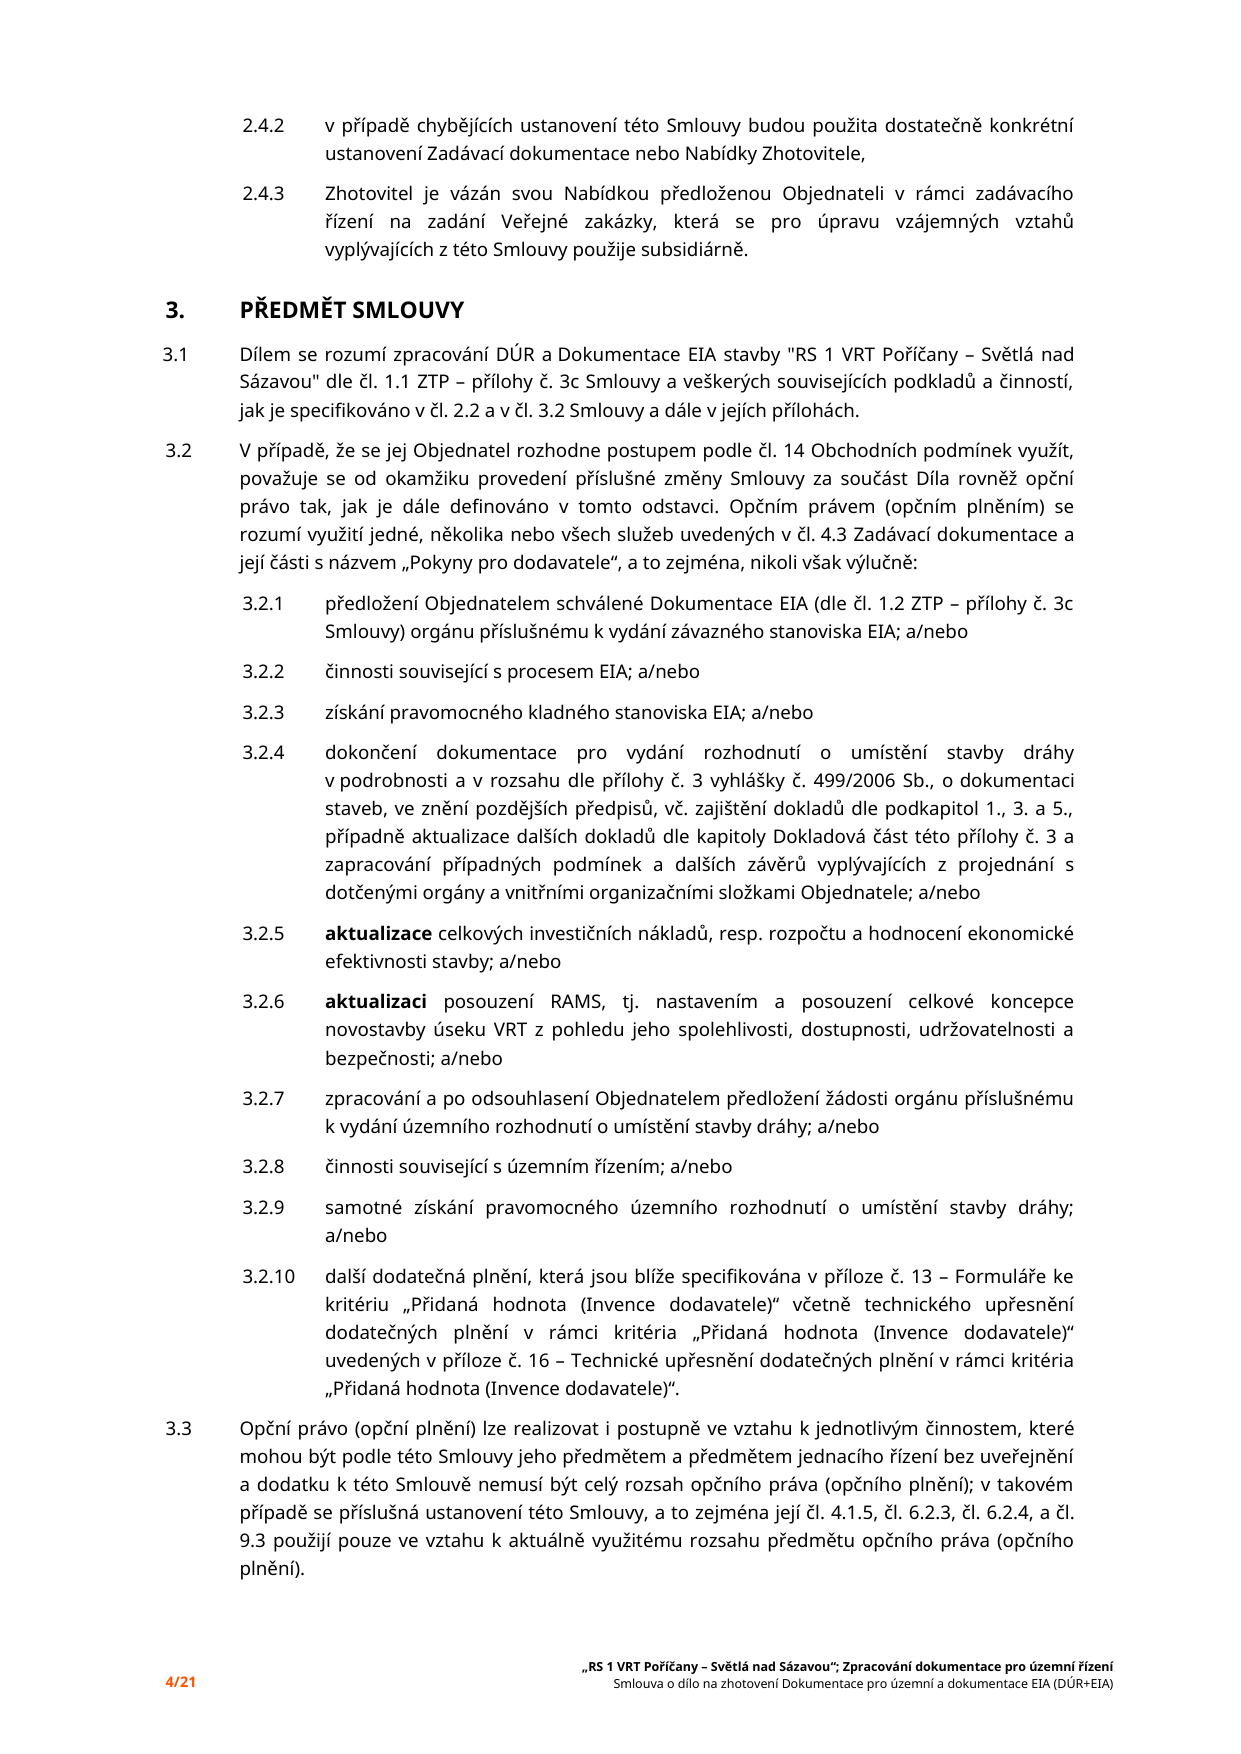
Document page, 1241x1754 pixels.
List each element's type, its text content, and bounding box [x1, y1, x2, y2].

text Dílem se rozumí zpracování DÚR a Dokumentace EIA stavby "RS 1 VRT Poříčany – Světlá nad Sázavou" dle čl. 1.1 ZTP – přílohy č. 3c Smlouvy a veškerých souvisejících podkladů a činností, jak je specifikováno v čl. 2.2 a v čl. 3.2 Smlouvy a dále v jejích přílohách. [162, 341, 1075, 422]
text Opční právo (opční plnění) lze realizovat i postupně ve vztahu k jednotlivým činnostem, které mohou být podle této Smlouvy jeho předmětem a předmětem jednacího řízení bez uveřejnění a dodatku k této Smlouvě nemusí být celý rozsah opčního práva (opčního plnění); v takovém případě se příslušná ustanovení této Smlouvy, a to zejména její čl. 4.1.5, čl. 6.2.3, čl. 6.2.4, a čl. 9.3 použijí pouze ve vztahu k aktuálně využitému rozsahu předmětu opčního práva (opčního plnění). [165, 1416, 1075, 1581]
text samotné získání pravomocného územního rozhodnutí o umístění stavby dráhy; a/nebo [242, 1194, 1075, 1248]
text v případě chybějících ustanovení této Smlouvy budou použita dostatečně konkrétní ustanovení Zadávací dokumentace nebo Nabídky Zhotovitele, [242, 112, 1075, 166]
text V případě, že se jej Objednatel rozhodne postupem podle čl. 14 Obchodních podmínek využít, považuje se od okamžiku provedení příslušné změny Smlouvy za součást Díla rovněž opční právo tak, jak je dále definováno v tomto odstavci. Opčním právem (opčním plněním) se rozumí využití jedné, několika nebo všech služeb uvedených v čl. 4.3 Zadávací dokumentace a její části s názvem „Pokyny pro dodavatele“, a to zejména, nikoli však výlučně: [165, 437, 1075, 575]
text aktualizaci posouzení RAMS, tj. nastavením a posouzení celkové koncepce novostavby úseku VRT z pohledu jeho spolehlivosti, dostupnosti, udržovatelnosti a bezpečnosti; a/nebo [242, 989, 1075, 1070]
text aktualizace celkových investičních nákladů, resp. rozpočtu a hodnocení ekonomické efektivnosti stavby; a/nebo [242, 920, 1075, 974]
text Zhotovitel je vázán svou Nabídkou předloženou Objednateli v rámci zadávacího řízení na zadání Veřejné zakázky, která se pro úpravu vzájemných vztahů vyplývajících z této Smlouvy použije subsidiárně. [242, 181, 1075, 262]
text činnosti související s územním řízením; a/nebo [242, 1154, 1075, 1179]
text PŘEDMĚT SMLOUVY [165, 294, 1075, 325]
text další dodatečná plnění, která jsou blíže specifikována v příloze č. 13 – Formuláře ke kritériu „Přidaná hodnota (Invence dodavatele)“ včetně technického upřesnění dodatečných plnění v rámci kritéria „Přidaná hodnota (Invence dodavatele)“ uvedených v příloze č. 16 – Technické upřesnění dodatečných plnění v rámci kritéria „Přidaná hodnota (Invence dodavatele)“. [242, 1263, 1075, 1401]
text dokončení dokumentace pro vydání rozhodnutí o umístění stavby dráhy v podrobnosti a v rozsahu dle přílohy č. 3 vyhlášky č. 499/2006 Sb., o dokumentaci staveb, ve znění pozdějších předpisů, vč. zajištění dokladů dle podkapitol 1., 3. a 5., případně aktualizace dalších dokladů dle kapitoly Dokladová část této přílohy č. 3 a zapracování případných podmínek a dalších závěrů vyplývajících z projednání s dotčenými orgány a vnitřními organizačními složkami Objednatele; a/nebo [242, 739, 1075, 905]
text činnosti související s procesem EIA; a/nebo [242, 658, 1075, 684]
text předložení Objednatelem schválené Dokumentace EIA (dle čl. 1.2 ZTP – přílohy č. 3c Smlouvy) orgánu příslušnému k vydání závazného stanoviska EIA; a/nebo [242, 590, 1075, 643]
text získání pravomocného kladného stanoviska EIA; a/nebo [242, 699, 1075, 724]
text zpracování a po odsouhlasení Objednatelem předložení žádosti orgánu příslušnému k vydání územního rozhodnutí o umístění stavby dráhy; a/nebo [242, 1085, 1075, 1139]
